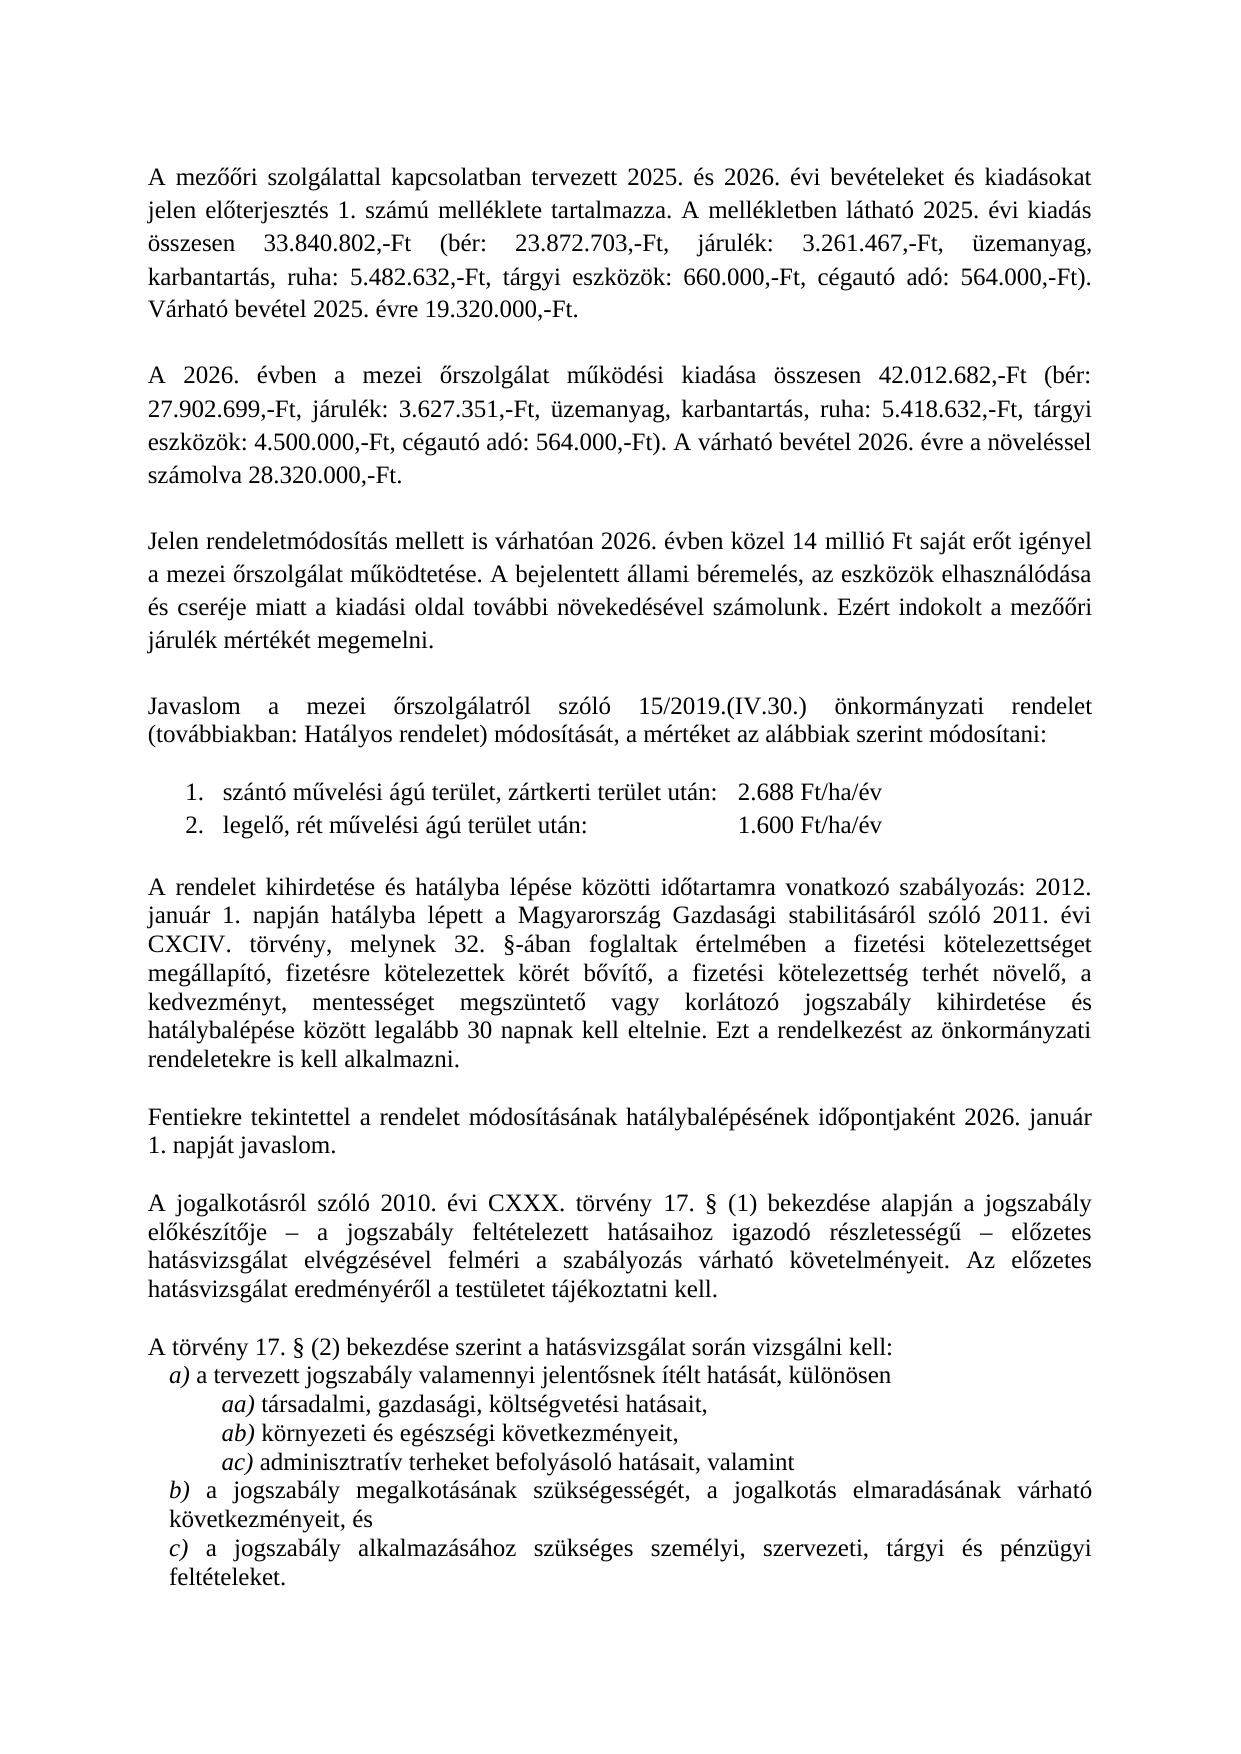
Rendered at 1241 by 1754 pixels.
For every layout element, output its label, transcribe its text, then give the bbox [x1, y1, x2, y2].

text a) a tervezett jogszabály valamennyi jelentősnek ítélt hatását, különösen [148, 1361, 1093, 1389]
text ab) környezeti és egészségi következményeit, [148, 1418, 1093, 1447]
text ac) adminisztratív terheket befolyásoló hatásait, valamint [148, 1447, 1093, 1476]
text A rendelet kihirdetése és hatályba lépése közötti időtartamra vonatkozó szabályozás: 2012. január 1. napján hatályba lépett a Magyarország Gazdasági stabilitásáról szóló 2011. évi CXCIV. törvény, melynek 32. §-ában foglaltak értelmében a fizetési kötelezettséget megállapító, fizetésre kötelezettek körét bővítő, a fizetési kötelezettség terhét növelő, a kedvezményt, mentességet megszüntető vagy korlátozó jogszabály kihirdetése és hatálybalépése között legalább 30 napnak kell eltelnie. Ezt a rendelkezést az önkormányzati rendeletekre is kell alkalmazni. [148, 872, 1093, 1073]
text A jogalkotásról szóló 2010. évi CXXX. törvény 17. § (1) bekezdése alapján a jogszabály előkészítője – a jogszabály feltételezett hatásaihoz igazodó részletességű – előzetes hatásvizsgálat elvégzésével felméri a szabályozás várható követelményeit. Az előzetes hatásvizsgálat eredményéről a testületet tájékoztatni kell. [148, 1188, 1093, 1303]
text Fentiekre tekintettel a rendelet módosításának hatálybalépésének időpontjaként 2026. január 1. napját javaslom. [148, 1102, 1093, 1159]
text Javaslom a mezei őrszolgálatról szóló 15/2019.(IV.30.) önkormányzati rendelet (továbbiakban: Hatályos rendelet) módosítását, a mértéket az alábbiak szerint módosítani: [148, 691, 1093, 748]
text c) a jogszabály alkalmazásához szükséges személyi, szervezeti, tárgyi és pénzügyi feltételeket. [169, 1533, 1093, 1591]
text A mezőőri szolgálattal kapcsolatban tervezett 2025. és 2026. évi bevételeket és kiadásokat jelen előterjesztés 1. számú melléklete tartalmazza. A mellékletben látható 2025. évi kiadás összesen 33.840.802,-Ft (bér: 23.872.703,-Ft, járulék: 3.261.467,-Ft, üzemanyag, karbantartás, ruha: 5.482.632,-Ft, tárgyi eszközök: 660.000,-Ft, cégautó adó: 564.000,-Ft). Várható bevétel 2025. évre 19.320.000,-Ft. [148, 162, 1093, 323]
list szántó művelési ágú terület, zártkerti terület után: 2.688 Ft/ha/év [185, 777, 1093, 806]
text A törvény 17. § (2) bekezdése szerint a hatásvizsgálat során vizsgálni kell: [148, 1332, 1093, 1361]
text b) a jogszabály megalkotásának szükségességét, a jogalkotás elmaradásának várható következményeit, és [169, 1476, 1093, 1533]
text Jelen rendeletmódosítás mellett is várhatóan 2026. évben közel 14 millió Ft saját erőt igényel a mezei őrszolgálat működtetése. A bejelentett állami béremelés, az eszközök elhasználódása és cseréje miatt a kiadási oldal további növekedésével számolunk. Ezért indokolt a mezőőri járulék mértékét megemelni. [148, 526, 1093, 653]
list legelő, rét művelési ágú terület után: 1.600 Ft/ha/év [185, 810, 1093, 839]
text A 2026. évben a mezei őrszolgálat működési kiadása összesen 42.012.682,-Ft (bér: 27.902.699,-Ft, járulék: 3.627.351,-Ft, üzemanyag, karbantartás, ruha: 5.418.632,-Ft, tárgyi eszközök: 4.500.000,-Ft, cégautó adó: 564.000,-Ft). A várható bevétel 2026. évre a növeléssel számolva 28.320.000,-Ft. [148, 361, 1093, 488]
text aa) társadalmi, gazdasági, költségvetési hatásait, [148, 1389, 1093, 1418]
